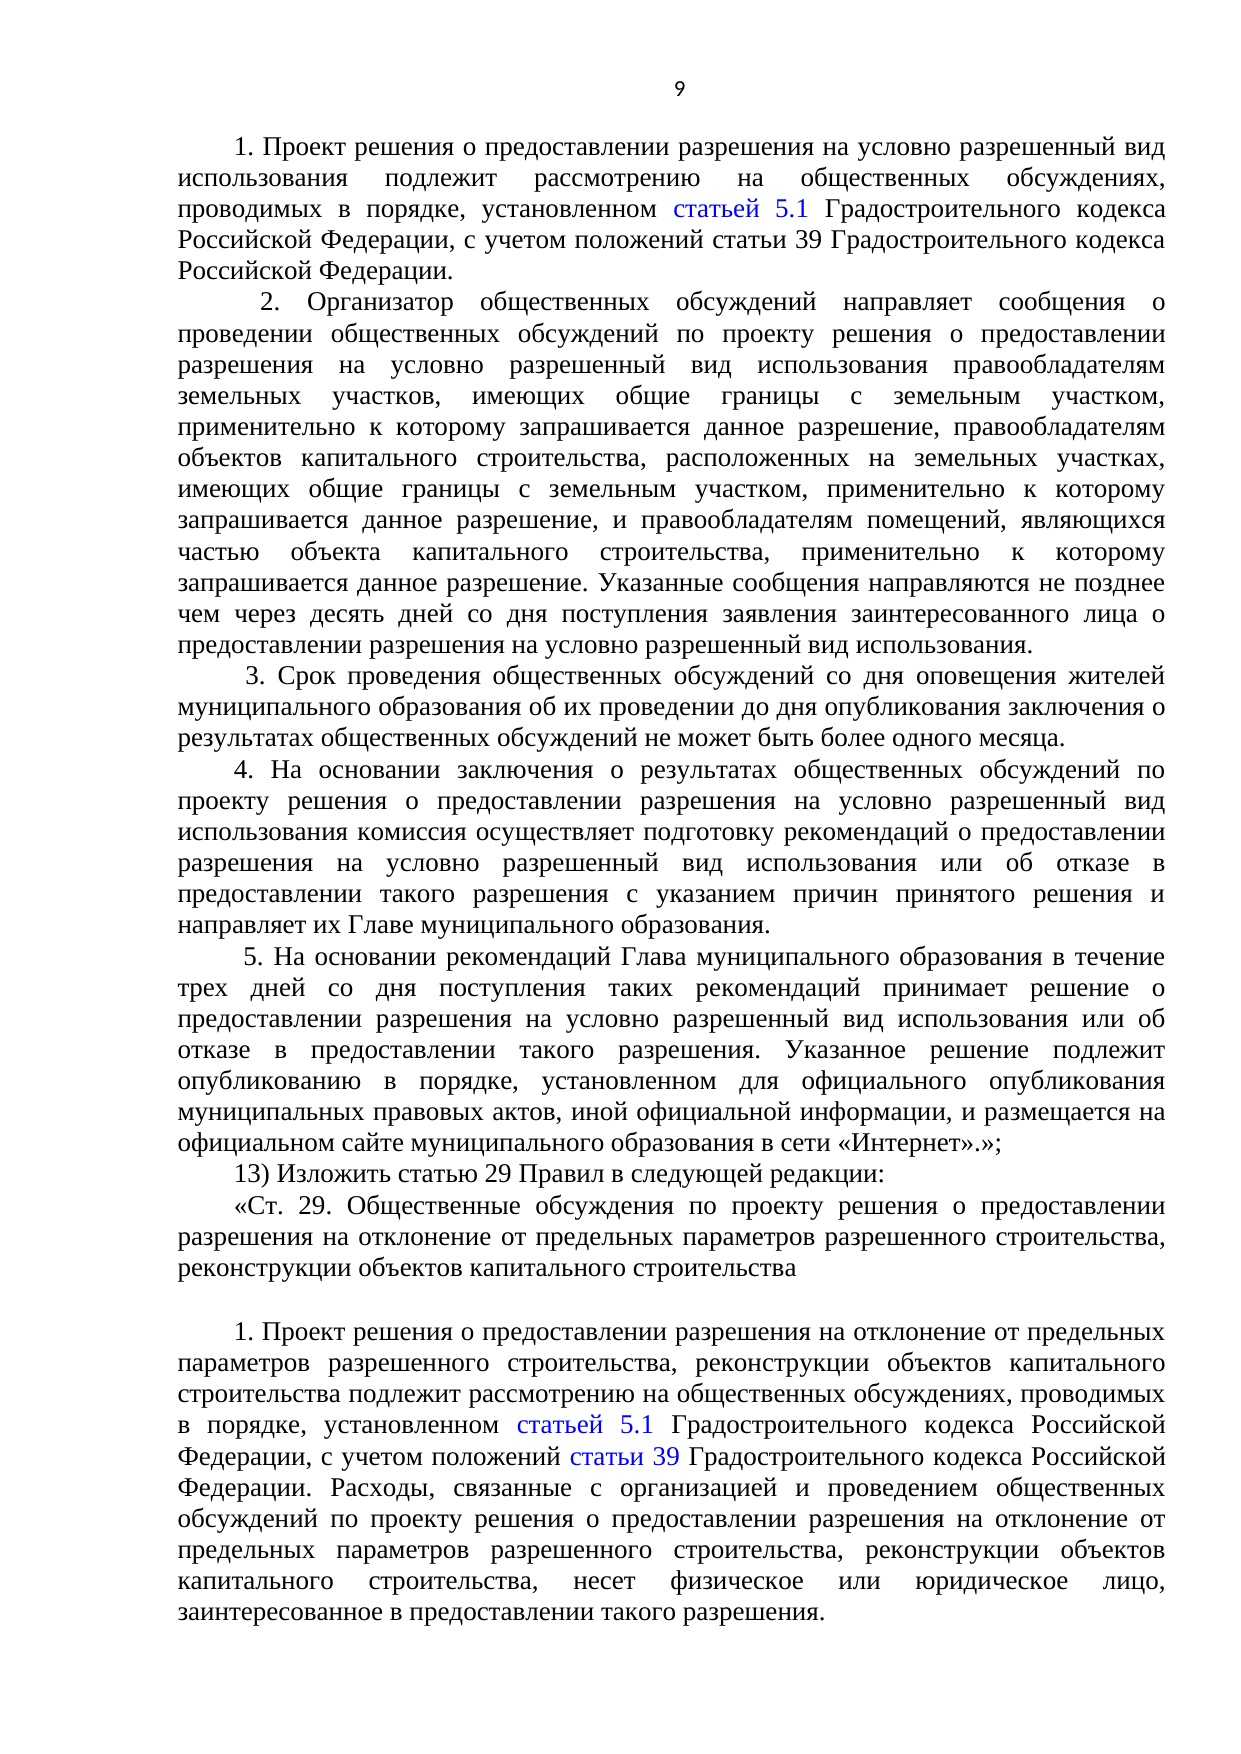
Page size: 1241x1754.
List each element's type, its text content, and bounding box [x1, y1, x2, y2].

text «Ст. 29. Общественные обсуждения по проекту решения о предоставлении разрешения на отклонение от предельных параметров разрешенного строительства, реконструкции объектов капитального строительства [177, 1189, 1167, 1282]
text 4. На основании заключения о результатах общественных обсуждений по проекту решения о предоставлении разрешения на условно разрешенный вид использования комиссия осуществляет подготовку рекомендаций о предоставлении разрешения на условно разрешенный вид использования или об отказе в предоставлении такого разрешения с указанием причин принятого решения и направляет их Главе муниципального образования. [177, 753, 1167, 939]
text 13) Изложить статью 29 Правил в следующей редакции: [177, 1158, 1167, 1189]
text 1. Проект решения о предоставлении разрешения на условно разрешенный вид использования подлежит рассмотрению на общественных обсуждениях, проводимых в порядке, установленном статьей 5.1 Градостроительного кодекса Российской Федерации, с учетом положений статьи 39 Градостроительного кодекса Российской Федерации. [177, 130, 1167, 286]
text 5. На основании рекомендаций Глава муниципального образования в течение трех дней со дня поступления таких рекомендаций принимает решение о предоставлении разрешения на условно разрешенный вид использования или об отказе в предоставлении такого разрешения. Указанное решение подлежит опубликованию в порядке, установленном для официального опубликования муниципальных правовых актов, иной официальной информации, и размещается на официальном сайте муниципального образования в сети «Интернет».»; [177, 939, 1167, 1158]
text 1. Проект решения о предоставлении разрешения на отклонение от предельных параметров разрешенного строительства, реконструкции объектов капитального строительства подлежит рассмотрению на общественных обсуждениях, проводимых в порядке, установленном статьей 5.1 Градостроительного кодекса Российской Федерации, с учетом положений статьи 39 Градостроительного кодекса Российской Федерации. Расходы, связанные с организацией и проведением общественных обсуждений по проекту решения о предоставлении разрешения на отклонение от предельных параметров разрешенного строительства, реконструкции объектов капитального строительства, несет физическое или юридическое лицо, заинтересованное в предоставлении такого разрешения. [177, 1315, 1167, 1627]
text 3. Срок проведения общественных обсуждений со дня оповещения жителей муниципального образования об их проведении до дня опубликования заключения о результатах общественных обсуждений не может быть более одного месяца. [177, 659, 1167, 753]
text 2. Организатор общественных обсуждений направляет сообщения о проведении общественных обсуждений по проекту решения о предоставлении разрешения на условно разрешенный вид использования правообладателям земельных участков, имеющих общие границы с земельным участком, применительно к которому запрашивается данное разрешение, правообладателям объектов капитального строительства, расположенных на земельных участках, имеющих общие границы с земельным участком, применительно к которому запрашивается данное разрешение, и правообладателям помещений, являющихся частью объекта капитального строительства, применительно к которому запрашивается данное разрешение. Указанные сообщения направляются не позднее чем через десять дней со дня поступления заявления заинтересованного лица о предоставлении разрешения на условно разрешенный вид использования. [177, 286, 1167, 659]
